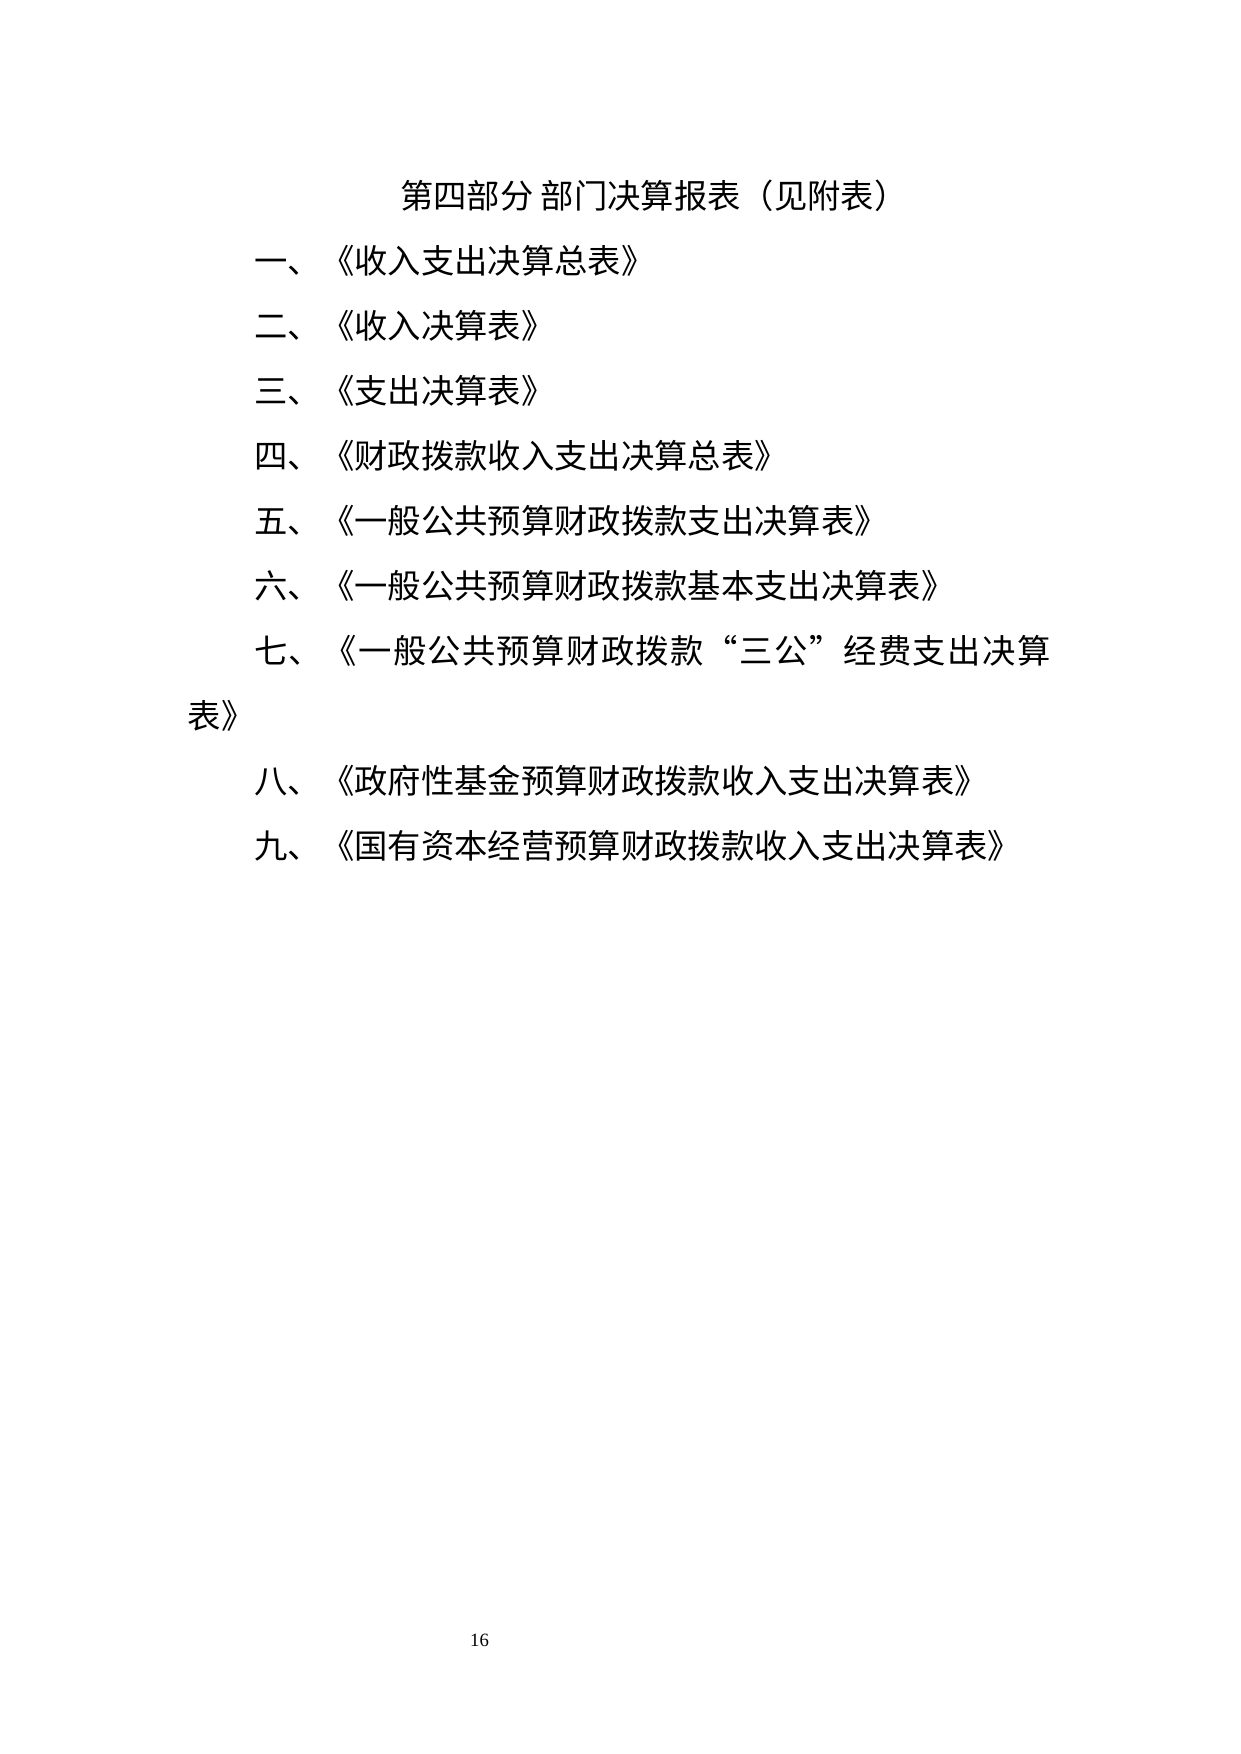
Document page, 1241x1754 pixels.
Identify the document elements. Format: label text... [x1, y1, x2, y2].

text 七、《一般公共预算财政拨款“三公”经费支出决算表》 [187, 617, 1053, 747]
text 一、《收入支出决算总表》 [187, 227, 1053, 292]
text 第四部分 部门决算报表（见附表） [187, 162, 1053, 227]
text 四、《财政拨款收入支出决算总表》 [187, 422, 1053, 487]
text 三、《支出决算表》 [187, 357, 1053, 422]
text 八、《政府性基金预算财政拨款收入支出决算表》 [187, 747, 1053, 812]
text 五、《一般公共预算财政拨款支出决算表》 [187, 487, 1053, 552]
text 二、《收入决算表》 [187, 292, 1053, 357]
text 六、《一般公共预算财政拨款基本支出决算表》 [187, 552, 1053, 617]
text 九、《国有资本经营预算财政拨款收入支出决算表》 [187, 812, 1053, 877]
